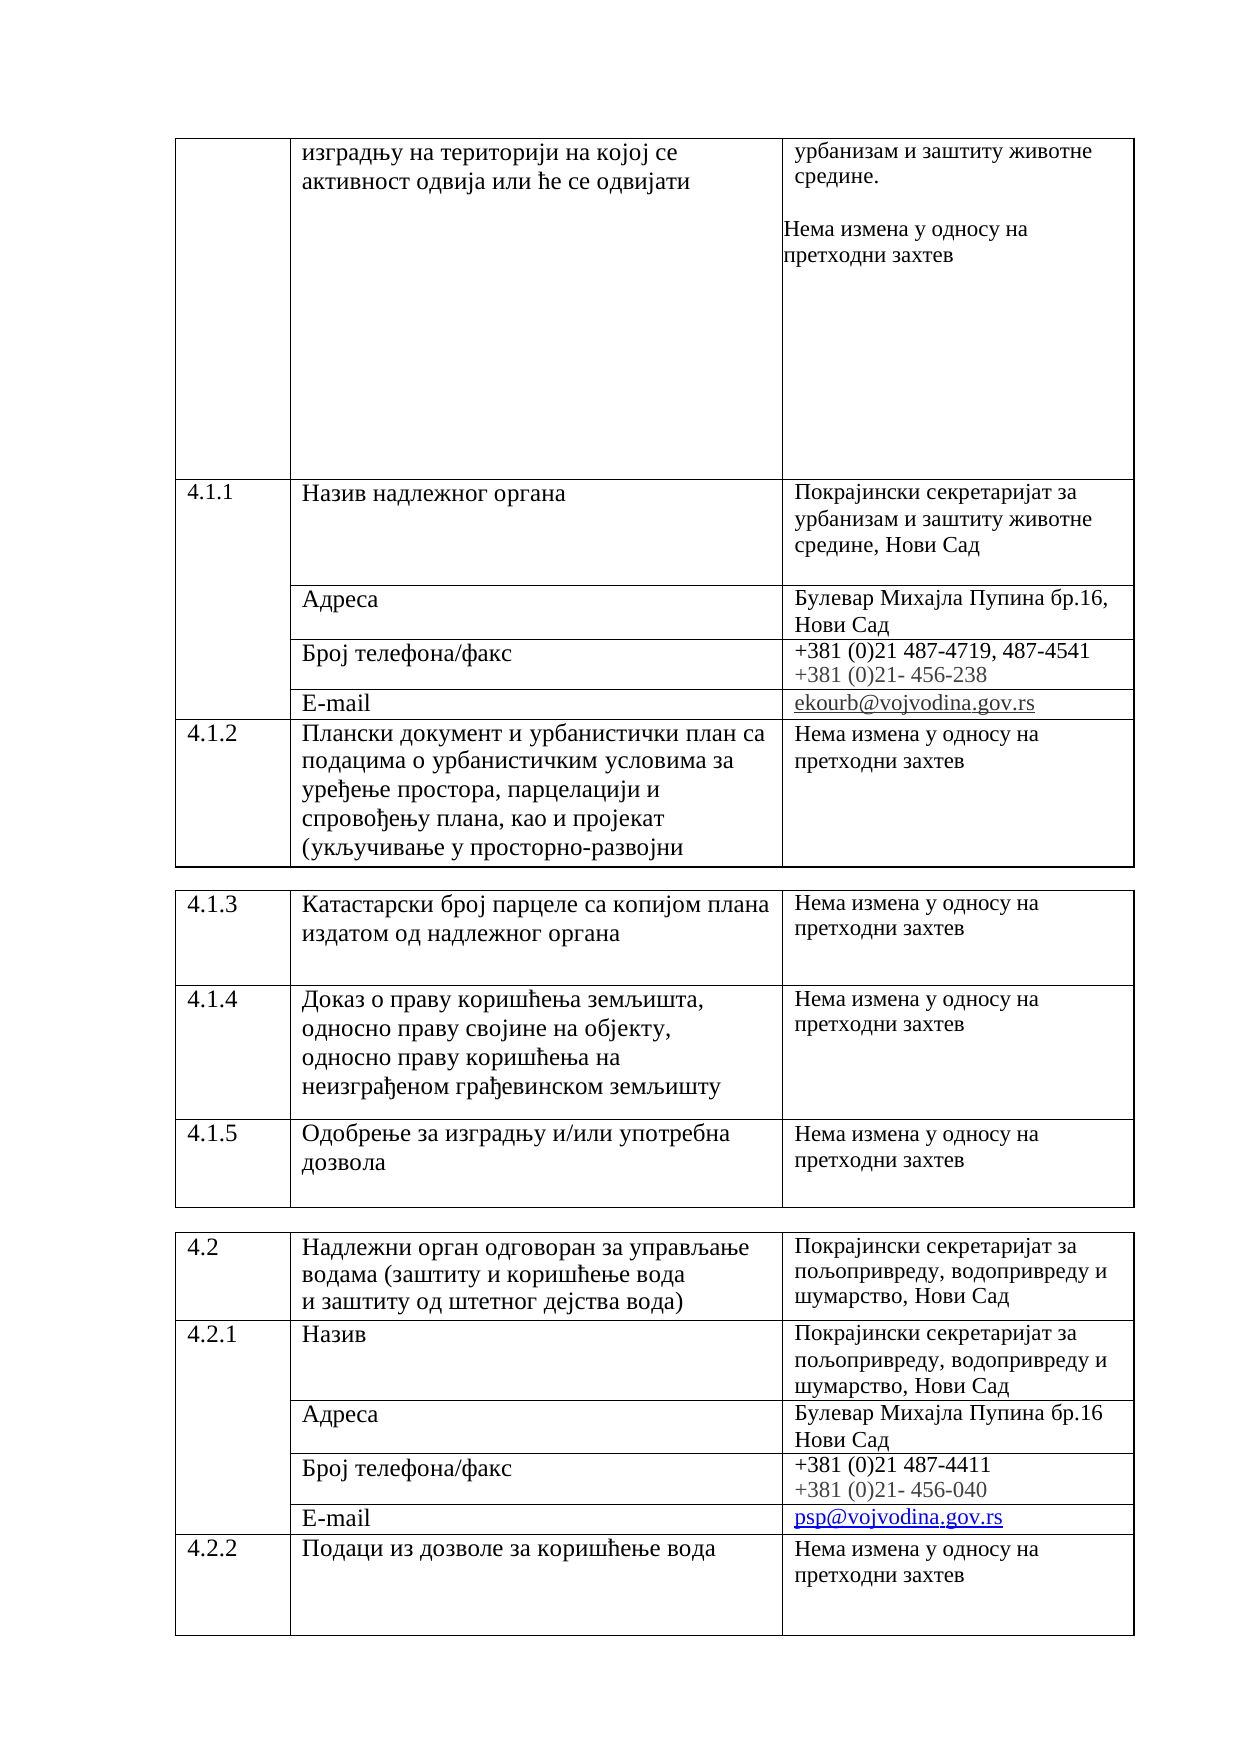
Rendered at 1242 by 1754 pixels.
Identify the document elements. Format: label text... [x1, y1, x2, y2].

table_header Покрајински секретаријат за пољопривреду, водопривреду и шумарство, Нови Сад [783, 1233, 1133, 1319]
table_cell ekourb@vojvodina.gov.rs [783, 690, 1133, 719]
table_cell psp@vojvodina.gov.rs [783, 1505, 1133, 1533]
table_cell Нема измена у односу на претходни захтев [783, 986, 1133, 1118]
table_header Нема измена у односу на претходни захтев [783, 891, 1133, 985]
table_header изградњу на територији на којој се активност одвија или ће се одвијати [291, 139, 782, 478]
table_cell Е-mail [291, 690, 782, 719]
table_cell +381 (0)21 487-4719, 487-4541 +381 (0)21- 456-238 [783, 640, 1133, 689]
table_cell 4.2.1 [176, 1321, 290, 1533]
table_cell Број телефона/факс [291, 1454, 782, 1503]
table_cell Подаци из дозволе за коришћење вода [291, 1535, 782, 1635]
table_cell +381 (0)21 487-4411 +381 (0)21- 456-040 [783, 1454, 1133, 1503]
table_cell Број телефона/факс [291, 640, 782, 689]
table_cell Назив [291, 1321, 782, 1399]
table_header 4.2 [176, 1233, 290, 1319]
table_cell 4.1.1 [176, 480, 290, 719]
table_cell 4.2.2 [176, 1535, 290, 1635]
table_cell Нема измена у односу на претходни захтев [783, 720, 1133, 866]
table_cell 4.1.4 [176, 986, 290, 1118]
table_header урбанизам и заштиту животне средине. Нема измена у односу на претходни захтев [783, 139, 1133, 478]
table_cell Булевар Михајла Пупина бр.16 Нови Сад [783, 1401, 1133, 1453]
table_cell Е-mail [291, 1505, 782, 1533]
table_cell Нема измена у односу на претходни захтев [783, 1120, 1133, 1207]
table_cell 4.1.5 [176, 1120, 290, 1207]
table_cell Покрајински секретаријат за пољопривреду, водопривреду и шумарство, Нови Сад [783, 1321, 1133, 1399]
table_cell Назив надлежног органа [291, 480, 782, 584]
table_header Катастарски број парцеле са копијом плана издатом од надлежног органа [291, 891, 782, 985]
table_cell Доказ о праву коришћења земљишта, односно праву својине на објекту, односно праву коришћења на неизграђеном грађевинском земљишту [291, 986, 782, 1118]
table_cell Адреса [291, 1401, 782, 1453]
table_cell Адреса [291, 586, 782, 638]
table_cell 4.1.2 [176, 720, 290, 866]
table_header 4.1.3 [176, 891, 290, 985]
table_cell Булевар Михајла Пупина бр.16, Нови Сад [783, 586, 1133, 638]
table_cell Покрајински секретаријат за урбанизам и заштиту животне средине, Нови Сад [783, 480, 1133, 584]
table_cell Плански документ и урбанистички план са подацима о урбанистичким условима за уређење простора, парцелацији и спровођењу плана, као и пројекат (укључивање у просторно-развојни план) [291, 720, 782, 866]
table_header [176, 139, 290, 478]
table_cell Одобрење за изградњу и/или употребна дозвола [291, 1120, 782, 1207]
table_header Надлежни орган одговоран за управљање водама (заштиту и коришћење вода и заштиту од штетног дејства вода) [291, 1233, 782, 1319]
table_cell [783, 1535, 1133, 1635]
